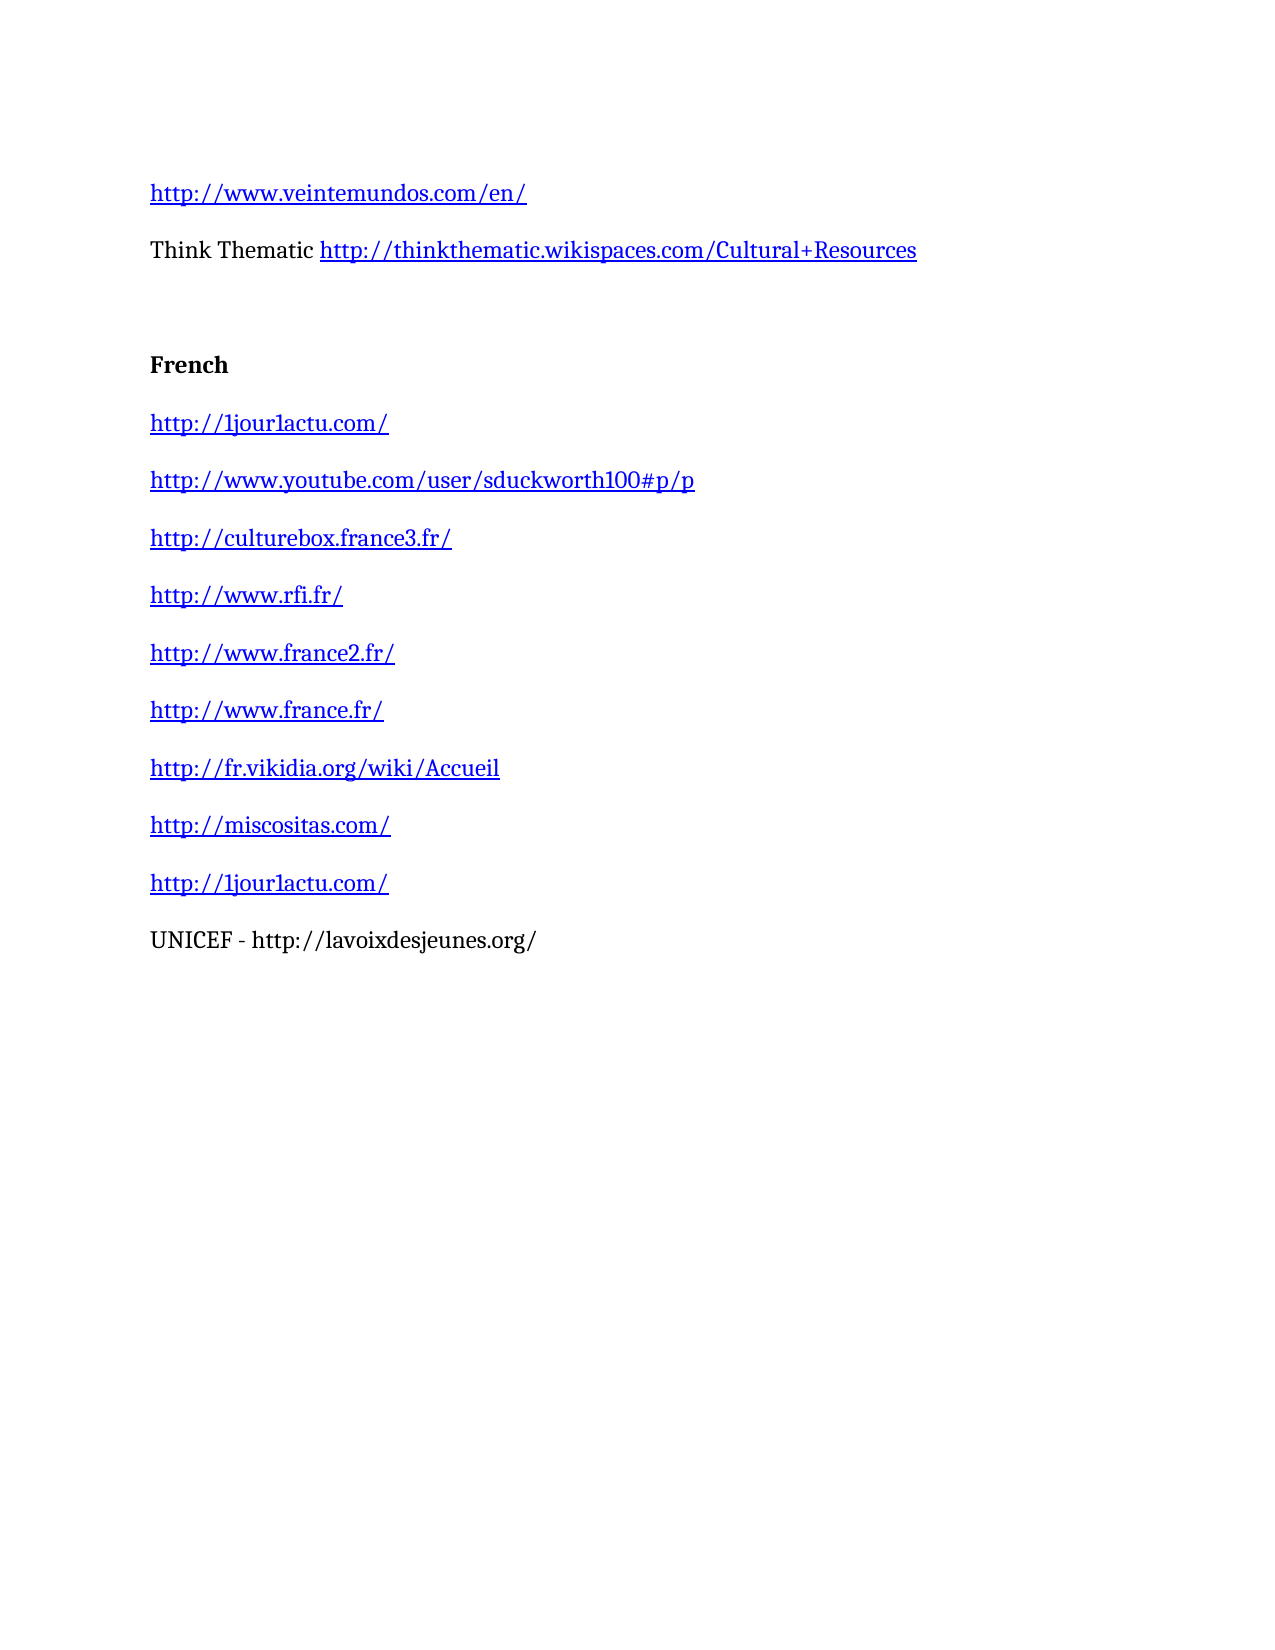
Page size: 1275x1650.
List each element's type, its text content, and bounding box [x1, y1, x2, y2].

text http://www.veintemundos.com/en/ [150, 179, 1125, 207]
text French [150, 351, 1125, 380]
text http://fr.vikidia.org/wiki/Accueil [150, 754, 1125, 782]
text http://1jour1actu.com/ [150, 869, 1125, 897]
text http://www.france2.fr/ [150, 639, 1125, 667]
text http://www.youtube.com/user/sduckworth100#p/p [150, 466, 1125, 495]
text UNICEF - http://lavoixdesjeunes.org/ [150, 926, 1125, 955]
text http://culturebox.france3.fr/ [150, 524, 1125, 552]
text Think Thematic http://thinkthematic.wikispaces.com/Cultural+Resources [150, 236, 1125, 265]
text http://1jour1actu.com/ [150, 409, 1125, 437]
text http://www.france.fr/ [150, 696, 1125, 725]
text http://www.rfi.fr/ [150, 581, 1125, 610]
text http://miscositas.com/ [150, 811, 1125, 840]
